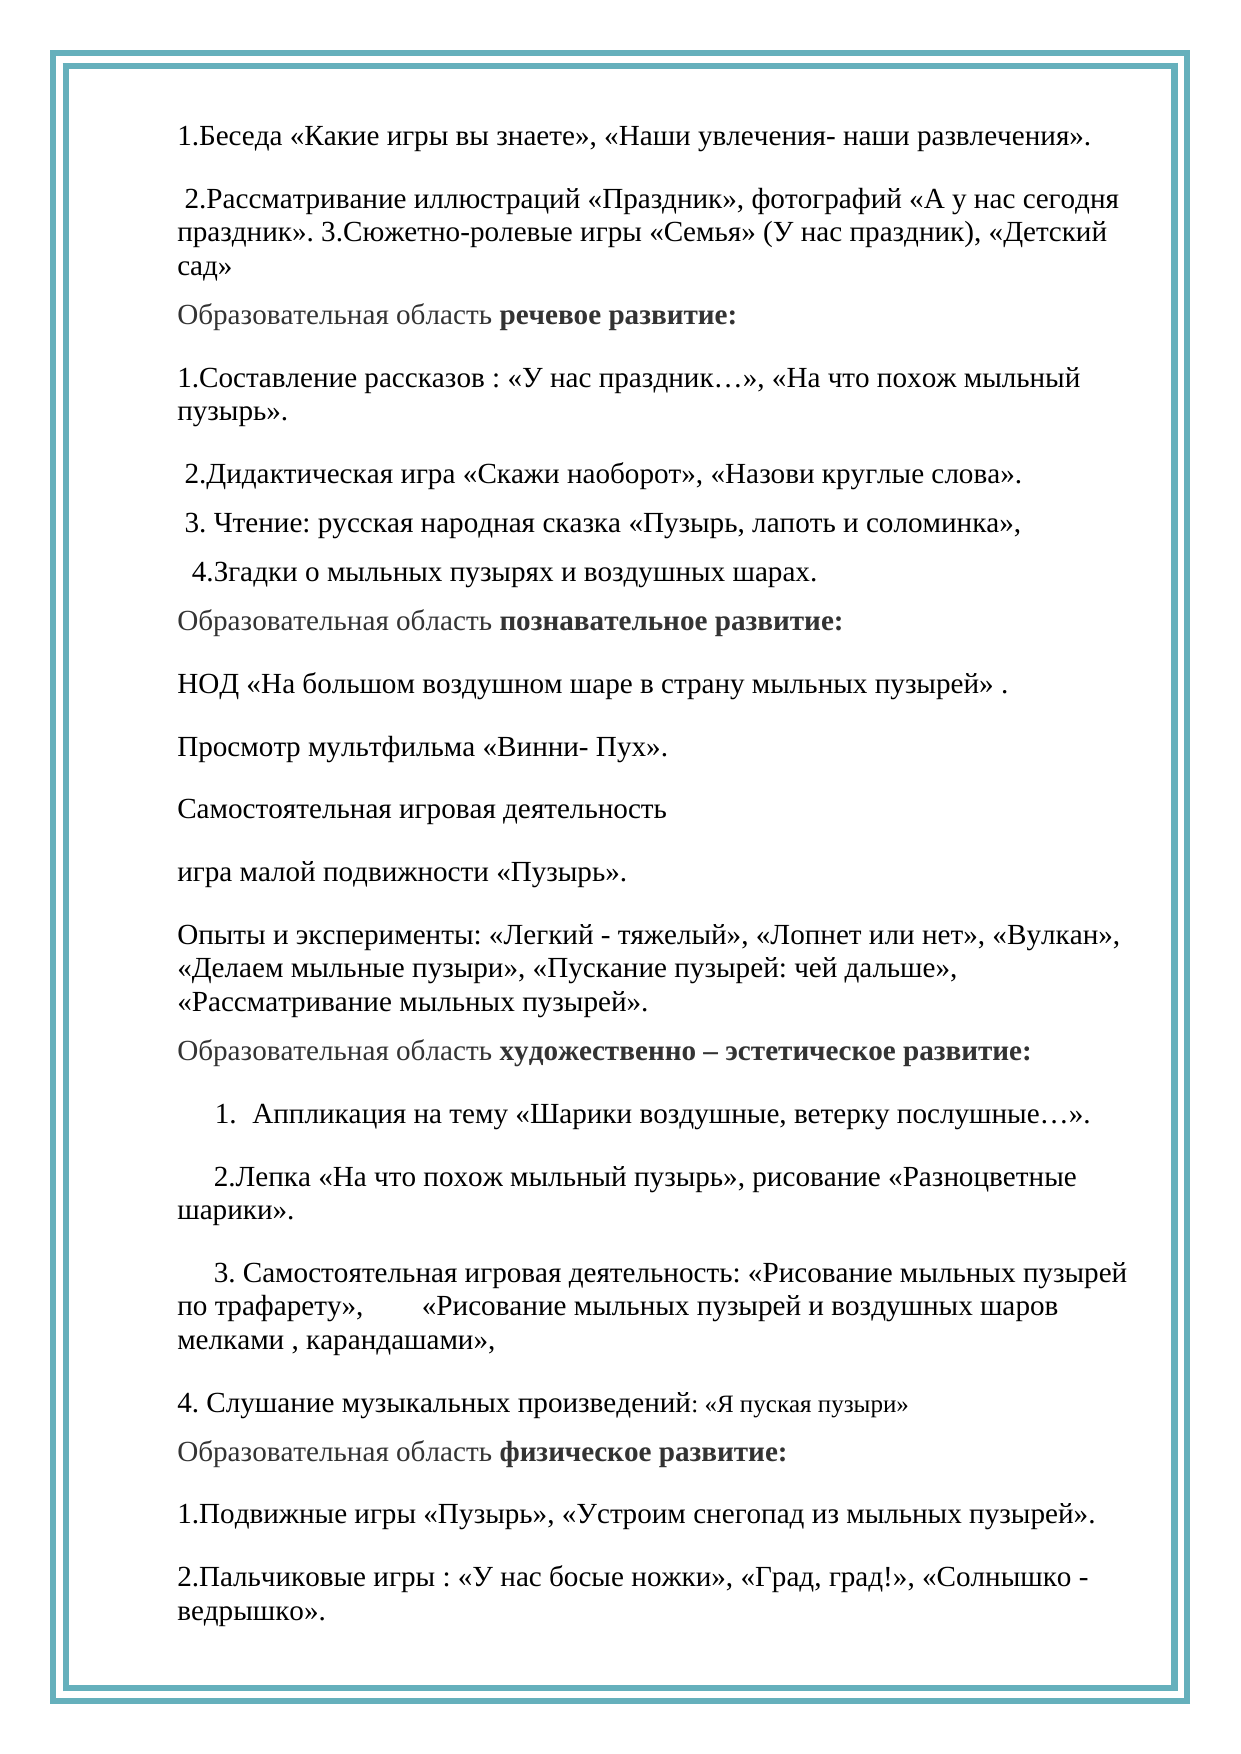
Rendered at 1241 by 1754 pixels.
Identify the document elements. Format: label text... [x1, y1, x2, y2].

text 4. Слушание музыкальных произведений: «Я пуская пузыри» [177, 1385, 1152, 1418]
text 3. Чтение: русская народная сказка «Пузырь, лапоть и соломинка», [177, 505, 1152, 539]
text 2.Лепка «На что похож мыльный пузырь», рисование «Разноцветные шарики». [177, 1159, 1152, 1226]
text НОД «На большом воздушном шаре в страну мыльных пузырей» . [177, 666, 1152, 700]
text 3. Самостоятельная игровая деятельность: «Рисование мыльных пузырей по трафарету», «Рисование мыльных пузырей и воздушных шаров мелками , карандашами», [177, 1255, 1152, 1356]
text 2.Рассматривание иллюстраций «Праздник», фотографий «А у нас сегодня праздник». 3.Сюжетно-ролевые игры «Семья» (У нас праздник), «Детский сад» [177, 181, 1152, 281]
text 1.Беседа «Какие игры вы знаете», «Наши увлечения- наши развлечения». [177, 118, 1152, 152]
list Аппликация на тему «Шарики воздушные, ветерку послушные…». [214, 1096, 1152, 1129]
text Образовательная область физическое развитие: [177, 1434, 1152, 1467]
text Образовательная область речевое развитие: [177, 297, 1152, 331]
text Образовательная область познавательное развитие: [177, 603, 1152, 637]
text Образовательная область художественно – эстетическое развитие: [177, 1033, 1152, 1067]
text 4.Згадки о мыльных пузырях и воздушных шарах. [177, 554, 1152, 588]
text 1.Составление рассказов : «У нас праздник…», «На что похож мыльный пузырь». [177, 360, 1152, 427]
text 2.Пальчиковые игры : «У нас босые ножки», «Град, град!», «Солнышко -ведрышко». [177, 1559, 1152, 1626]
text Самостоятельная игровая деятельность [177, 792, 1152, 825]
text игра малой подвижности «Пузырь». [177, 854, 1152, 888]
text 1.Подвижные игры «Пузырь», «Устроим снегопад из мыльных пузырей». [177, 1497, 1152, 1530]
text Просмотр мультфильма «Винни- Пух». [177, 729, 1152, 762]
text 2.Дидактическая игра «Скажи наоборот», «Назови круглые слова». [177, 456, 1152, 489]
text Опыты и эксперименты: «Легкий - тяжелый», «Лопнет или нет», «Вулкан», «Делаем мыльные пузыри», «Пускание пузырей: чей дальше», «Рассматривание мыльных пузырей». [177, 917, 1152, 1018]
